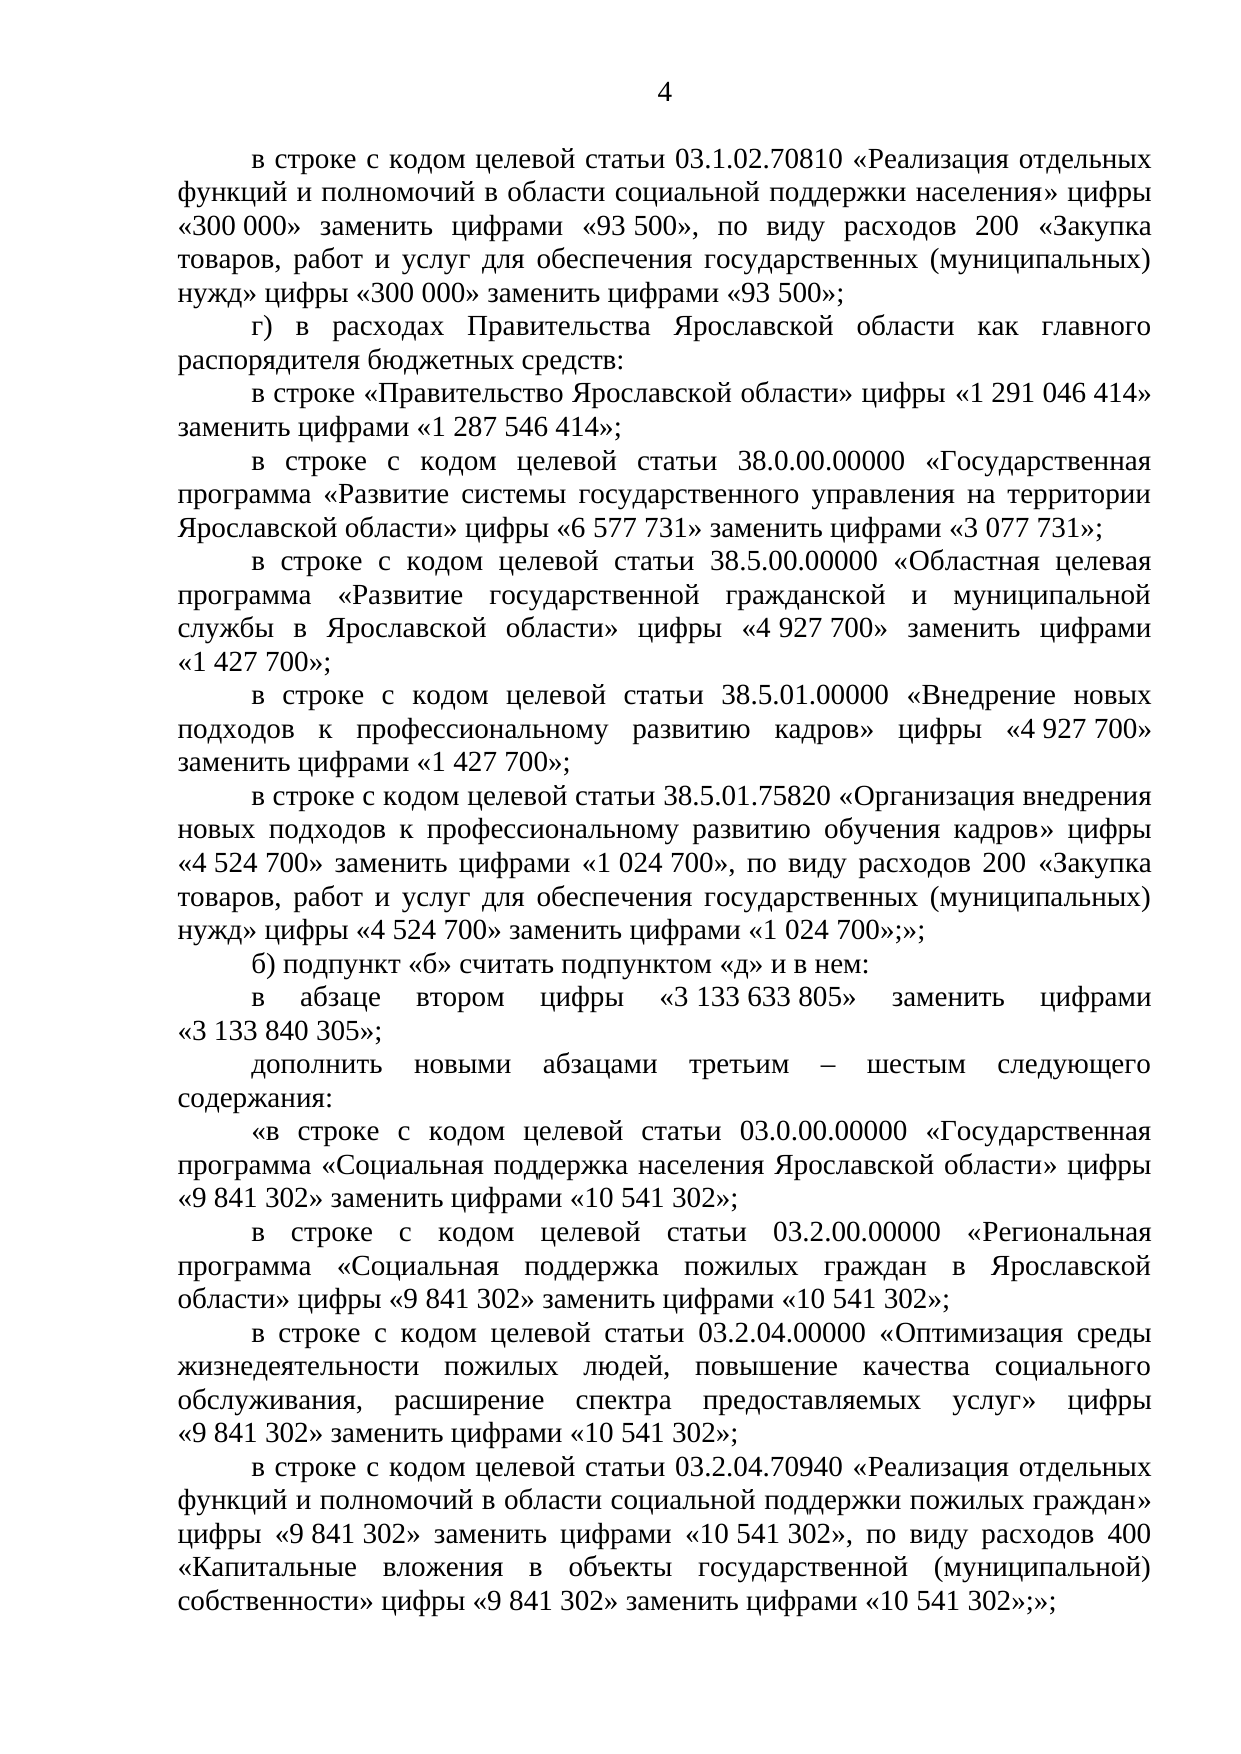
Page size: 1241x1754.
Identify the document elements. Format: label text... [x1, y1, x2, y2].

text «в строке с кодом целевой статьи 03.0.00.00000 «Государственная программа «Социальная поддержка населения Ярославской области» цифры «9 841 302» заменить цифрами «10 541 302»; [177, 1113, 1152, 1214]
text в строке «Правительство Ярославской области» цифры «1 291 046 414» заменить цифрами «1 287 546 414»; [177, 376, 1152, 443]
text в строке с кодом целевой статьи 38.5.00.00000 «Областная целевая программа «Развитие государственной гражданской и муниципальной службы в Ярославской области» цифры «4 927 700» заменить цифрами «1 427 700»; [177, 543, 1152, 677]
text г) в расходах Правительства Ярославской области как главного распорядителя бюджетных средств: [177, 308, 1152, 376]
text в строке с кодом целевой статьи 38.5.01.75820 «Организация внедрения новых подходов к профессиональному развитию обучения кадров» цифры «4 524 700» заменить цифрами «1 024 700», по виду расходов 200 «Закупка товаров, работ и услуг для обеспечения государственных (муниципальных) нужд» цифры «4 524 700» заменить цифрами «1 024 700»;»; [177, 778, 1152, 946]
text б) подпункт «б» считать подпунктом «д» и в нем: [177, 946, 1152, 979]
text в абзаце втором цифры «3 133 633 805» заменить цифрами «3 133 840 305»; [177, 979, 1152, 1046]
text в строке с кодом целевой статьи 03.1.02.70810 «Реализация отдельных функций и полномочий в области социальной поддержки населения» цифры «300 000» заменить цифрами «93 500», по виду расходов 200 «Закупка товаров, работ и услуг для обеспечения государственных (муниципальных) нужд» цифры «300 000» заменить цифрами «93 500»; [177, 141, 1152, 308]
text в строке с кодом целевой статьи 03.2.04.00000 «Оптимизация среды жизнедеятельности пожилых людей, повышение качества социального обслуживания, расширение спектра предоставляемых услуг» цифры «9 841 302» заменить цифрами «10 541 302»; [177, 1315, 1152, 1449]
text в строке с кодом целевой статьи 38.0.00.00000 «Государственная программа «Развитие системы государственного управления на территории Ярославской области» цифры «6 577 731» заменить цифрами «3 077 731»; [177, 443, 1152, 543]
text в строке с кодом целевой статьи 03.2.04.70940 «Реализация отдельных функций и полномочий в области социальной поддержки пожилых граждан» цифры «9 841 302» заменить цифрами «10 541 302», по виду расходов 400 «Капитальные вложения в объекты государственной (муниципальной) собственности» цифры «9 841 302» заменить цифрами «10 541 302»;»; [177, 1449, 1152, 1617]
text в строке с кодом целевой статьи 38.5.01.00000 «Внедрение новых подходов к профессиональному развитию кадров» цифры «4 927 700» заменить цифрами «1 427 700»; [177, 677, 1152, 778]
text в строке с кодом целевой статьи 03.2.00.00000 «Региональная программа «Социальная поддержка пожилых граждан в Ярославской области» цифры «9 841 302» заменить цифрами «10 541 302»; [177, 1214, 1152, 1315]
text дополнить новыми абзацами третьим – шестым следующего содержания: [177, 1046, 1152, 1113]
